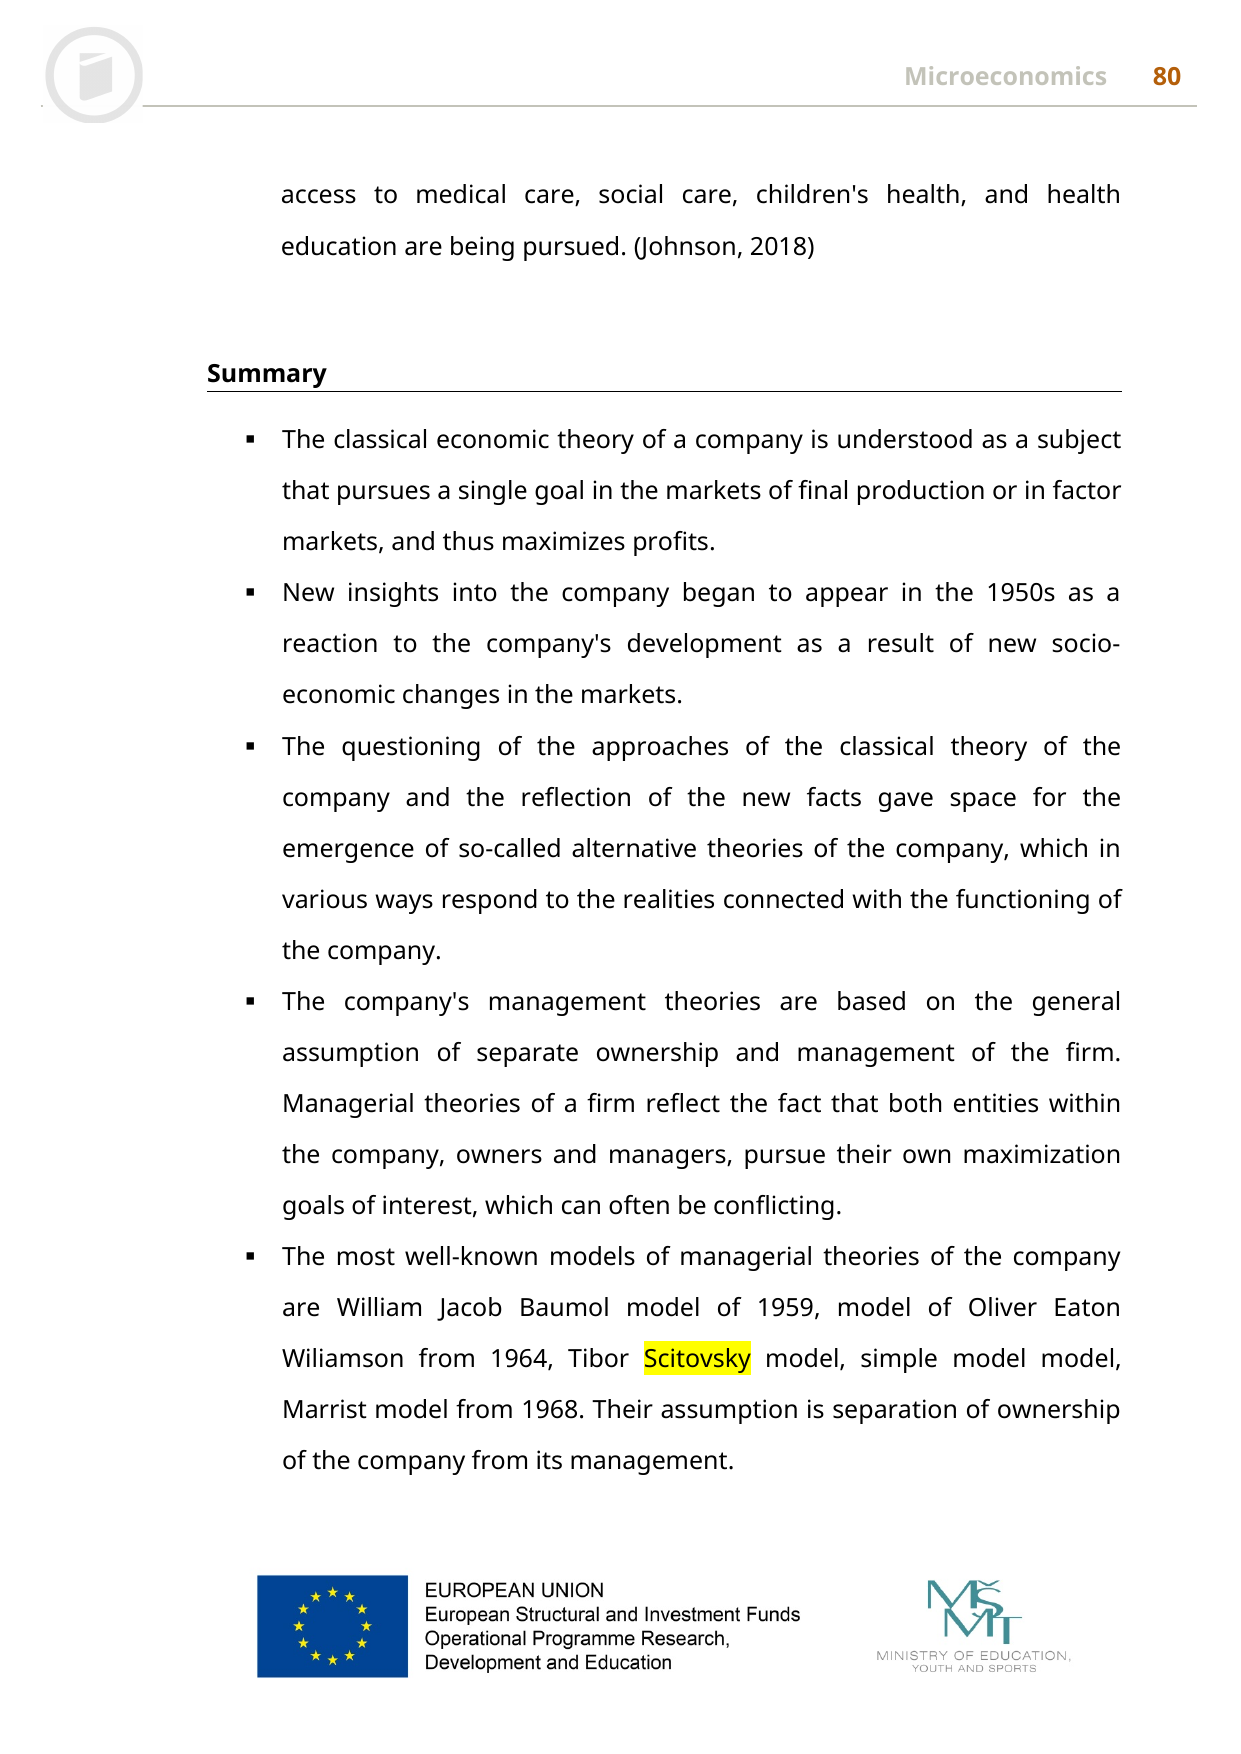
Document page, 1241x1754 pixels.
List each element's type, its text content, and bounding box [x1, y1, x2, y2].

list The questioning of the approaches of the classical theory of the company and the reflection of the new facts gave space for the emergence of so-called alternative theories of the company, which in various ways respond to the realities connected with the functioning of the company. [244, 728, 1122, 966]
list The most well-known models of managerial theories of the company are William Jacob Baumol model of 1959, model of Oliver Eaton Wiliamson from 1964, Tibor Scitovsky model, simple model model, Marrist model from 1968. Their assumption is separation of ownership of the company from its management. [244, 1239, 1122, 1477]
list The classical economic theory of a company is understood as a subject that pursues a single goal in the markets of final production or in factor markets, and thus maximizes profits. [244, 422, 1122, 558]
list The company's management theories are based on the general assumption of separate ownership and management of the firm. Managerial theories of a firm reflect the fact that both entities within the company, owners and managers, pursue their own maximization goals of interest, which can often be conflicting. [244, 983, 1122, 1222]
text Summary [207, 355, 1122, 391]
picture [206, 1524, 1121, 1728]
list New insights into the company began to appear in the 1950s as a reaction to the company's development as a result of new socio-economic changes in the markets. [244, 575, 1122, 711]
